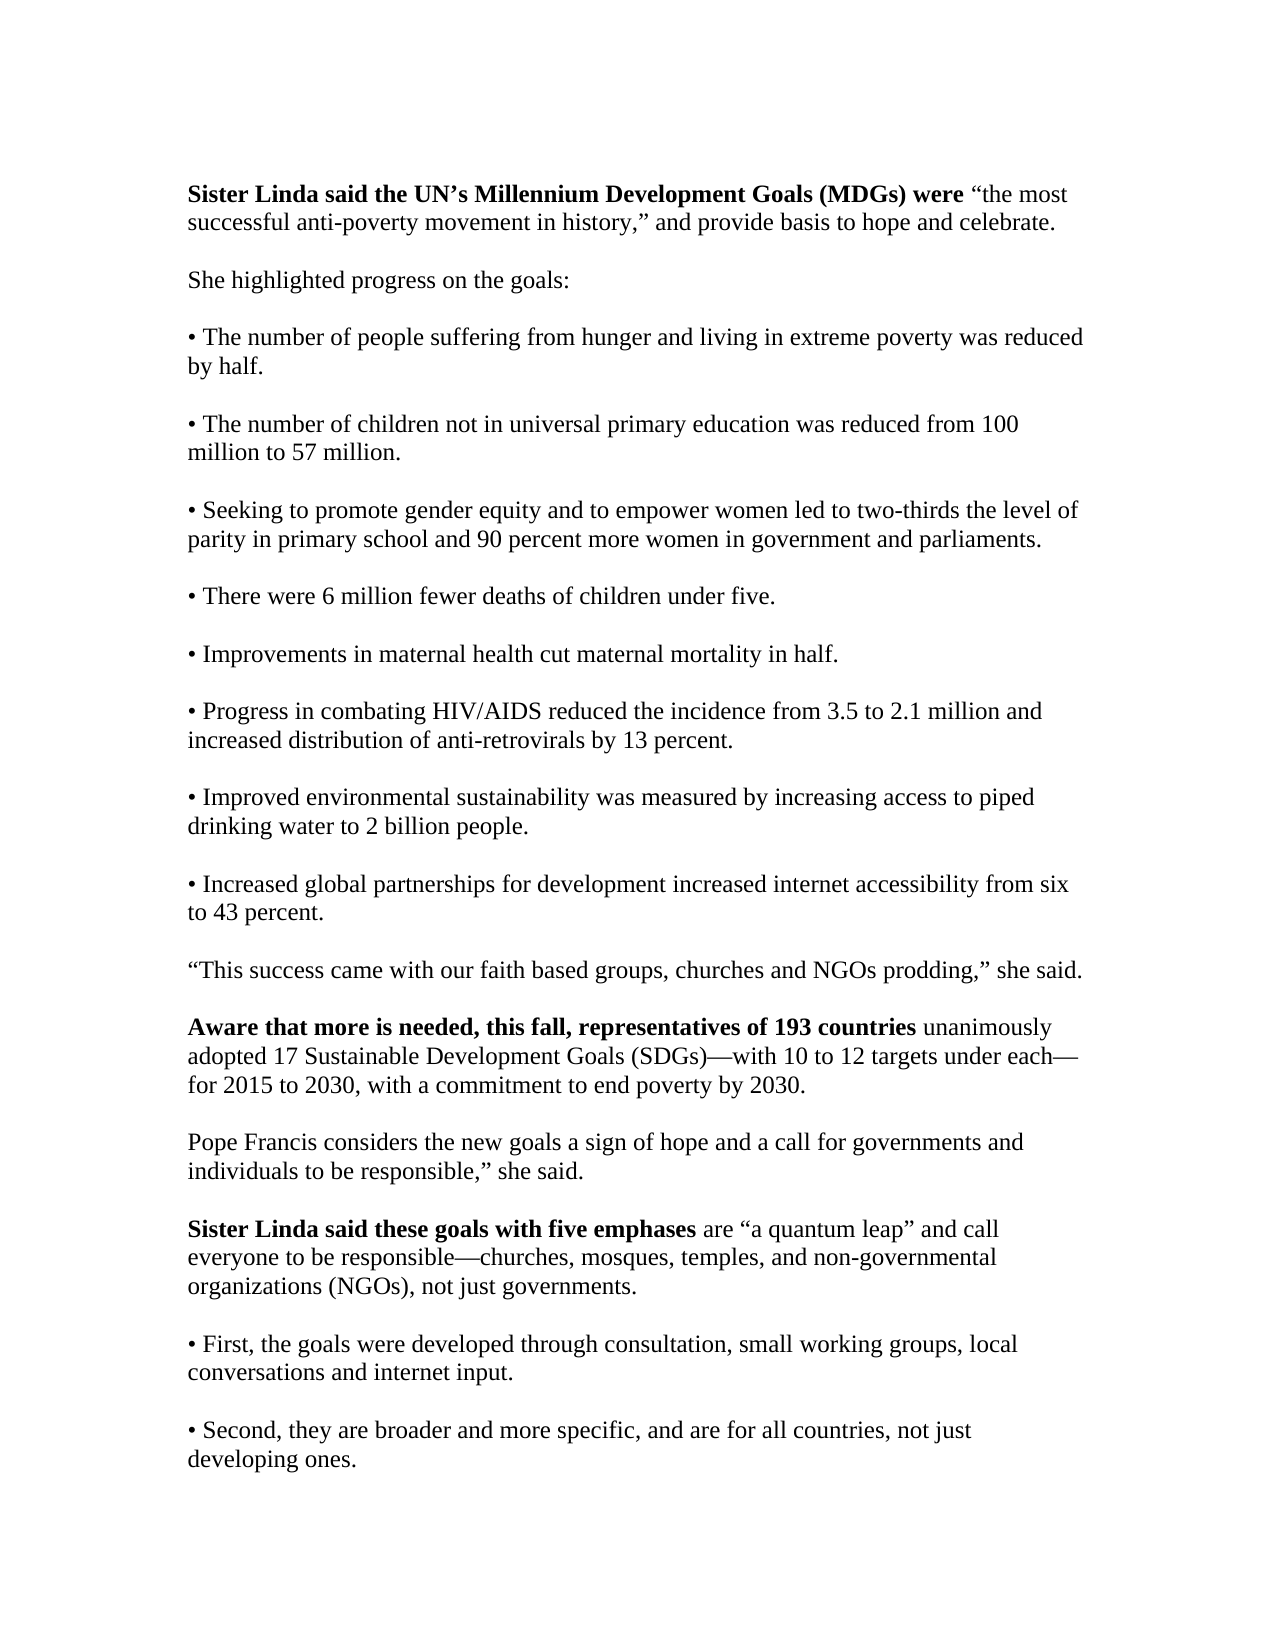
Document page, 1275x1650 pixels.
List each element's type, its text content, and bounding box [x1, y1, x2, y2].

text Sister Linda said the UN’s Millennium Development Goals (MDGs) were “the most successful anti-poverty movement in history,” and provide basis to hope and celebrate. [187, 179, 1087, 236]
text Sister Linda said these goals with five emphases are “a quantum leap” and call everyone to be responsible—churches, mosques, temples, and non-governmental organizations (NGOs), not just governments. [187, 1214, 1087, 1300]
text • Progress in combating HIV/AIDS reduced the incidence from 3.5 to 2.1 million and increased distribution of anti-retrovirals by 13 percent. [187, 696, 1087, 754]
text “This success came with our faith based groups, churches and NGOs prodding,” she said. [187, 955, 1087, 984]
text • Improved environmental sustainability was measured by increasing access to piped drinking water to 2 billion people. [187, 782, 1087, 840]
text • There were 6 million fewer deaths of children under five. [187, 581, 1087, 610]
text • The number of people suffering from hunger and living in extreme poverty was reduced by half. [187, 322, 1087, 380]
text • Increased global partnerships for development increased internet accessibility from six to 43 percent. [187, 869, 1087, 926]
text • Second, they are broader and more specific, and are for all countries, not just developing ones. [187, 1415, 1087, 1472]
text Pope Francis considers the new goals a sign of hope and a call for governments and individuals to be responsible,” she said. [187, 1127, 1087, 1185]
text • The number of children not in universal primary education was reduced from 100 million to 57 million. [187, 409, 1087, 466]
text Aware that more is needed, this fall, representatives of 193 countries unanimously adopted 17 Sustainable Development Goals (SDGs)—with 10 to 12 targets under each—for 2015 to 2030, with a commitment to end poverty by 2030. [187, 1012, 1087, 1099]
text • Improvements in maternal health cut maternal mortality in half. [187, 639, 1087, 667]
text • Seeking to promote gender equity and to empower women led to two-thirds the level of parity in primary school and 90 percent more women in government and parliaments. [187, 495, 1087, 552]
text She highlighted progress on the goals: [187, 265, 1087, 294]
text • First, the goals were developed through consultation, small working groups, local conversations and internet input. [187, 1329, 1087, 1386]
